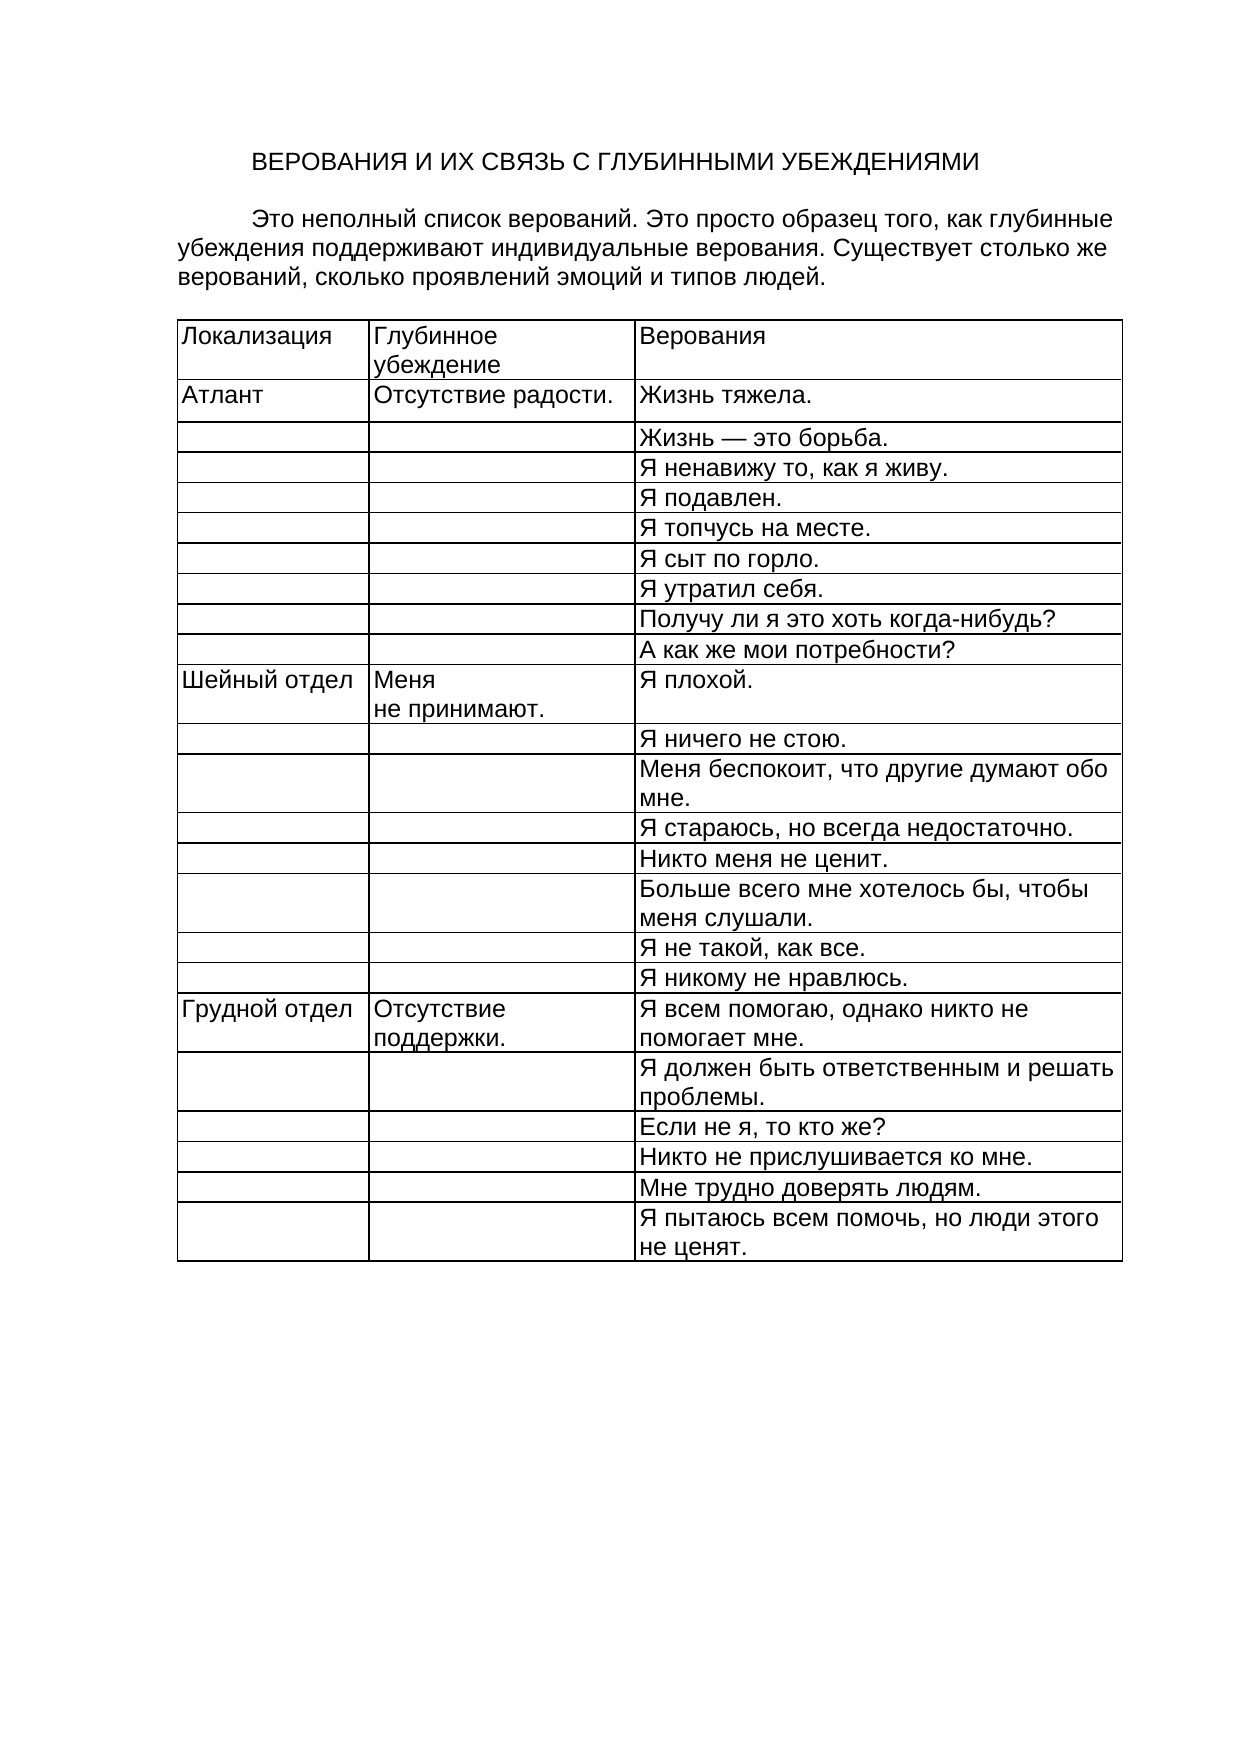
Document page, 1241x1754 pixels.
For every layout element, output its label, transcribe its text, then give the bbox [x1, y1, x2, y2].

table_cell Я должен быть ответственным и решать проблемы. [636, 1051, 1122, 1110]
text Это неполный список верований. Это просто образец того, как глубинные убеждения поддерживают индивидуальные верования. Существует столько же верований, сколько проявлений эмоций и типов людей. [177, 204, 1152, 291]
table_cell [178, 635, 368, 663]
table_cell Я утратил себя. [636, 573, 1122, 603]
table_cell Отсутствие радости. [370, 380, 634, 421]
table_cell [370, 844, 634, 872]
table_cell [370, 544, 634, 572]
table_cell [370, 874, 634, 932]
table_cell Я топчусь на месте. [636, 512, 1122, 542]
table_cell [178, 1203, 368, 1260]
table_cell [370, 813, 634, 842]
table_cell [370, 513, 634, 542]
table_cell [370, 933, 634, 962]
table_cell Меня не принимают. [370, 665, 634, 722]
table_cell [178, 874, 368, 932]
table_cell [370, 1053, 634, 1110]
table_cell Я ненавижу то, как я живу. [636, 451, 1122, 482]
table_cell Отсутствие поддержки. [370, 994, 634, 1051]
table_cell Я стараюсь, но всегда недостаточно. [636, 812, 1122, 842]
table_cell [178, 605, 368, 633]
table_cell [178, 813, 368, 842]
table_cell [178, 423, 368, 451]
table_cell Жизнь — это борьба. [636, 421, 1122, 451]
table_cell [370, 635, 634, 663]
table_cell [370, 483, 634, 512]
table_cell [178, 1112, 368, 1141]
table_cell [178, 513, 368, 542]
table_cell [370, 574, 634, 603]
table_cell [370, 1112, 634, 1141]
table_cell [370, 453, 634, 482]
table_cell Я плохой. [636, 664, 1122, 722]
text ВЕРОВАНИЯ И ИХ СВЯЗЬ С ГЛУБИННЫМИ УБЕЖДЕНИЯМИ [177, 147, 1152, 176]
table_cell Больше всего мне хотелось бы, чтобы меня слушали. [636, 873, 1122, 932]
table_cell [370, 963, 634, 992]
table_cell Я всем помогаю, однако никто не помогает мне. [636, 992, 1122, 1051]
table_cell Никто меня не ценит. [636, 842, 1122, 872]
table_cell Я не такой, как все. [636, 932, 1122, 962]
table_cell [370, 1173, 634, 1201]
table_cell Я подавлен. [636, 482, 1122, 512]
table_cell Меня беспокоит, что другие думают обо мне. [636, 753, 1122, 812]
table_header Глубинное убеждение [370, 321, 634, 378]
table_cell [370, 423, 634, 451]
table_cell Я пытаюсь всем помочь, но люди этого не ценят. [636, 1201, 1122, 1260]
table_cell Грудной отдел [178, 994, 368, 1051]
table_cell Мне трудно доверять людям. [636, 1171, 1122, 1201]
table_cell Никто не прислушивается ко мне. [636, 1141, 1122, 1171]
table_header Локализация [178, 321, 368, 378]
table_cell Я никому не нравлюсь. [636, 962, 1122, 992]
table_cell [178, 1173, 368, 1201]
table_cell [178, 453, 368, 482]
table_cell [178, 724, 368, 753]
table_cell [370, 755, 634, 812]
table_cell Я сыт по горло. [636, 542, 1122, 572]
table_cell Атлант [178, 380, 368, 421]
table_cell [178, 755, 368, 812]
table_cell [178, 1142, 368, 1171]
table_cell [370, 724, 634, 753]
table_cell [178, 933, 368, 962]
table_cell [370, 605, 634, 633]
table_cell Получу ли я это хоть когда-нибудь? [636, 603, 1122, 633]
table_cell [178, 574, 368, 603]
table_cell А как же мои потребности? [636, 633, 1122, 663]
table_cell [178, 963, 368, 992]
table_cell [370, 1203, 634, 1260]
table_cell [178, 544, 368, 572]
table_cell [370, 1142, 634, 1171]
table_cell [178, 1053, 368, 1110]
table_cell Если не я, то кто же? [636, 1110, 1122, 1141]
table_cell [178, 844, 368, 872]
table_header Верования [636, 321, 1122, 378]
table_cell Я ничего не стою. [636, 723, 1122, 753]
table_cell Жизнь тяжела. [636, 379, 1122, 421]
table_cell [178, 483, 368, 512]
table_cell Шейный отдел [178, 665, 368, 722]
